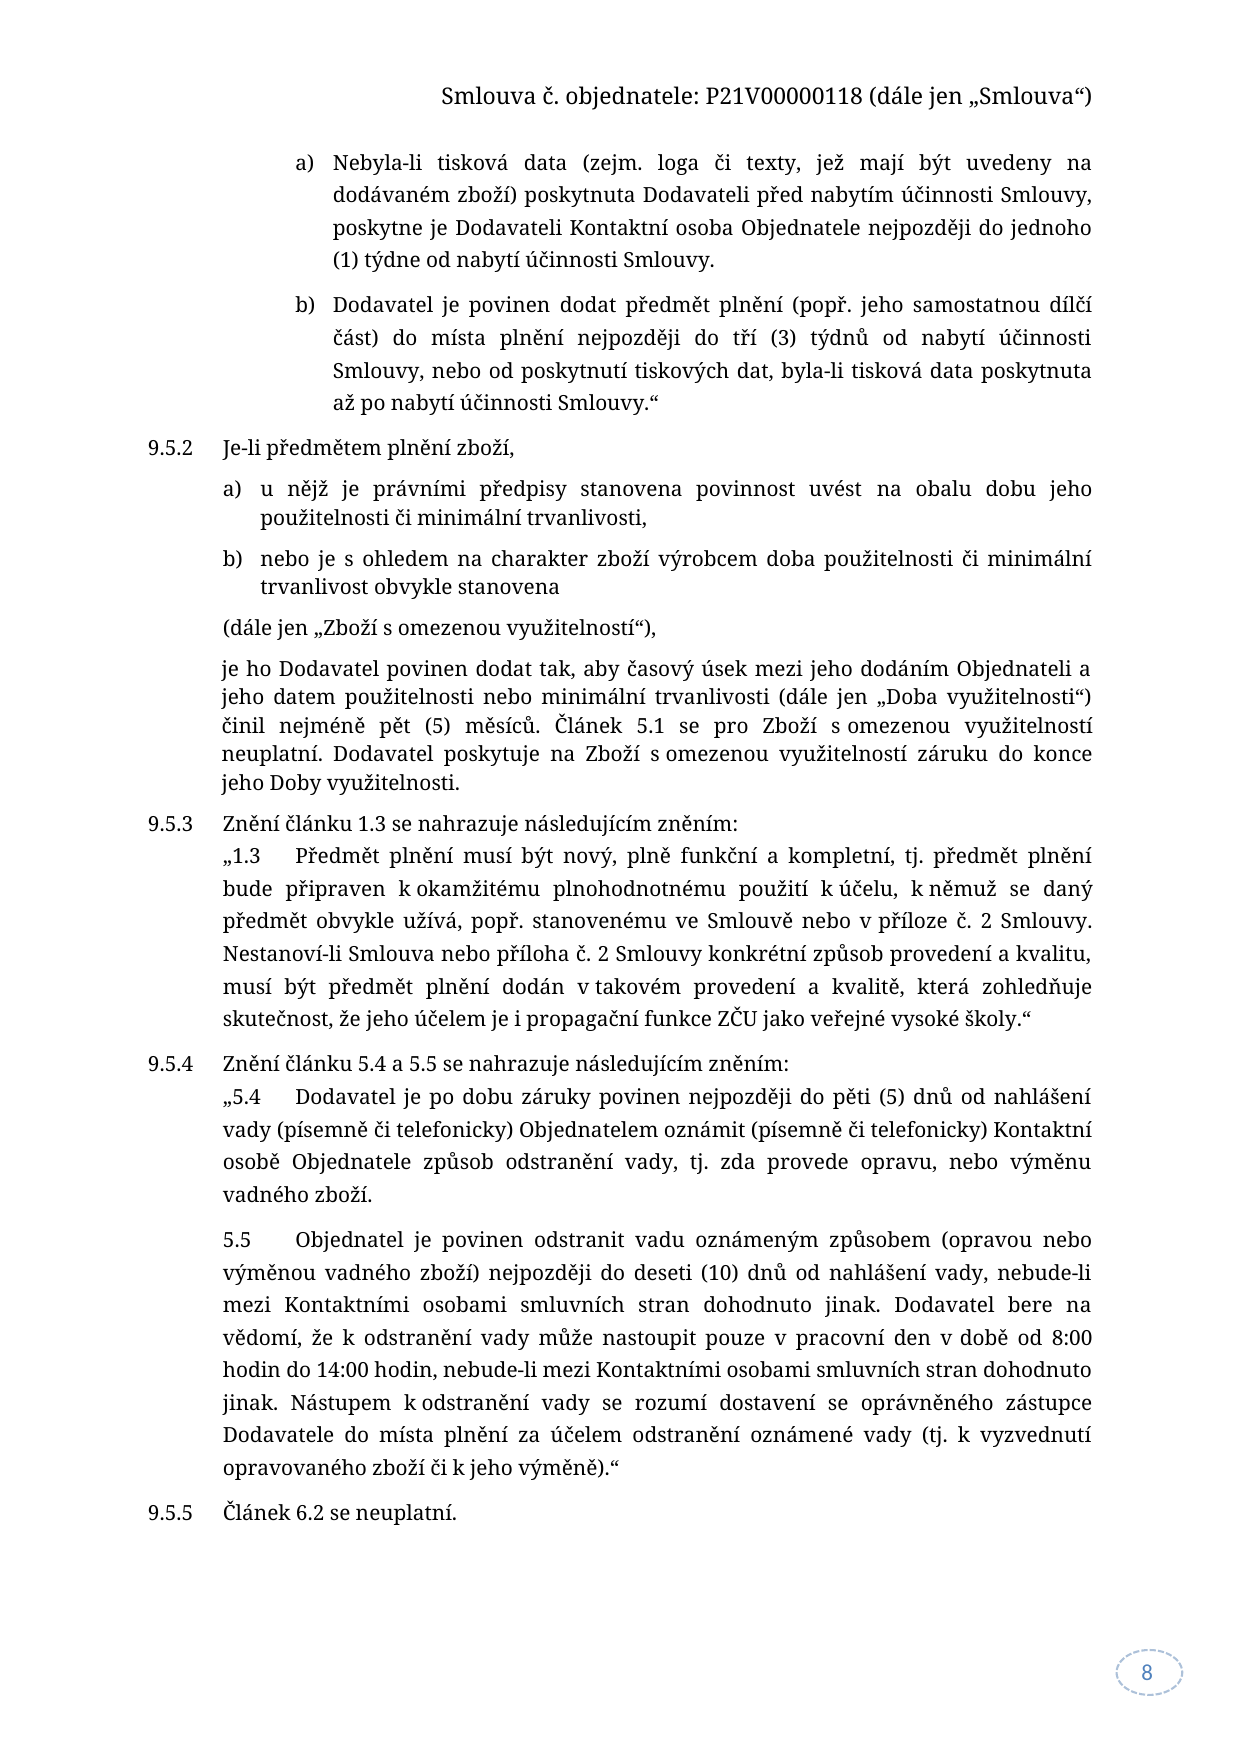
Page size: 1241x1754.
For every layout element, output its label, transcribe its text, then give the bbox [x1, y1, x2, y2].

list Znění článku 5.4 a 5.5 se nahrazuje následujícím zněním: [148, 1049, 1093, 1078]
list nebo je s ohledem na charakter zboží výrobcem doba použitelnosti či minimální trvanlivost obvykle stanovena [223, 544, 1093, 601]
list „1.3 Předmět plnění musí být nový, plně funkční a kompletní, tj. předmět plnění bude připraven k okamžitému plnohodnotnému použití k účelu, k němuž se daný předmět obvykle užívá, popř. stanovenému ve Smlouvě nebo v příloze č. 2 Smlouvy. Nestanoví-li Smlouva nebo příloha č. 2 Smlouvy konkrétní způsob provedení a kvalitu, musí být předmět plnění dodán v takovém provedení a kvalitě, která zohledňuje skutečnost, že jeho účelem je i propagační funkce ZČU jako veřejné vysoké školy.“ [223, 841, 1093, 1033]
text je ho Dodavatel povinen dodat tak, aby časový úsek mezi jeho dodáním Objednateli a jeho datem použitelnosti nebo minimální trvanlivosti (dále jen „Doba využitelnosti“) činil nejméně pět (5) měsíců. Článek 5.1 se pro Zboží s omezenou využitelností neuplatní. Dodavatel poskytuje na Zboží s omezenou využitelností záruku do konce jeho Doby využitelnosti. [221, 654, 1093, 796]
list Je-li předmětem plnění zboží, [148, 433, 1093, 462]
list u nějž je právními předpisy stanovena povinnost uvést na obalu dobu jeho použitelnosti či minimální trvanlivosti, [223, 474, 1093, 531]
list Článek 6.2 se neuplatní. [148, 1498, 1093, 1527]
text (dále jen „Zboží s omezenou využitelností“), [223, 613, 1093, 642]
list „5.4 Dodavatel je po dobu záruky povinen nejpozději do pěti (5) dnů od nahlášení vady (písemně či telefonicky) Objednatelem oznámit (písemně či telefonicky) Kontaktní osobě Objednatele způsob odstranění vady, tj. zda provede opravu, nebo výměnu vadného zboží. [223, 1082, 1093, 1208]
list Znění článku 1.3 se nahrazuje následujícím zněním: [148, 809, 1093, 837]
list Dodavatel je povinen dodat předmět plnění (popř. jeho samostatnou dílčí část) do místa plnění nejpozději do tří (3) týdnů od nabytí účinnosti Smlouvy, nebo od poskytnutí tiskových dat, byla-li tisková data poskytnuta až po nabytí účinnosti Smlouvy.“ [295, 291, 1093, 417]
list Nebyla-li tisková data (zejm. loga či texty, jež mají být uvedeny na dodávaném zboží) poskytnuta Dodavateli před nabytím účinnosti Smlouvy, poskytne je Dodavateli Kontaktní osoba Objednatele nejpozději do jednoho (1) týdne od nabytí účinnosti Smlouvy. [295, 148, 1093, 274]
list 5.5 Objednatel je povinen odstranit vadu oznámeným způsobem (opravou nebo výměnou vadného zboží) nejpozději do deseti (10) dnů od nahlášení vady, nebude-li mezi Kontaktními osobami smluvních stran dohodnuto jinak. Dodavatel bere na vědomí, že k odstranění vady může nastoupit pouze v pracovní den v době od 8:00 hodin do 14:00 hodin, nebude-li mezi Kontaktními osobami smluvních stran dohodnuto jinak. Nástupem k odstranění vady se rozumí dostavení se oprávněného zástupce Dodavatele do místa plnění za účelem odstranění oznámené vady (tj. k vyzvednutí opravovaného zboží či k jeho výměně).“ [223, 1225, 1093, 1482]
